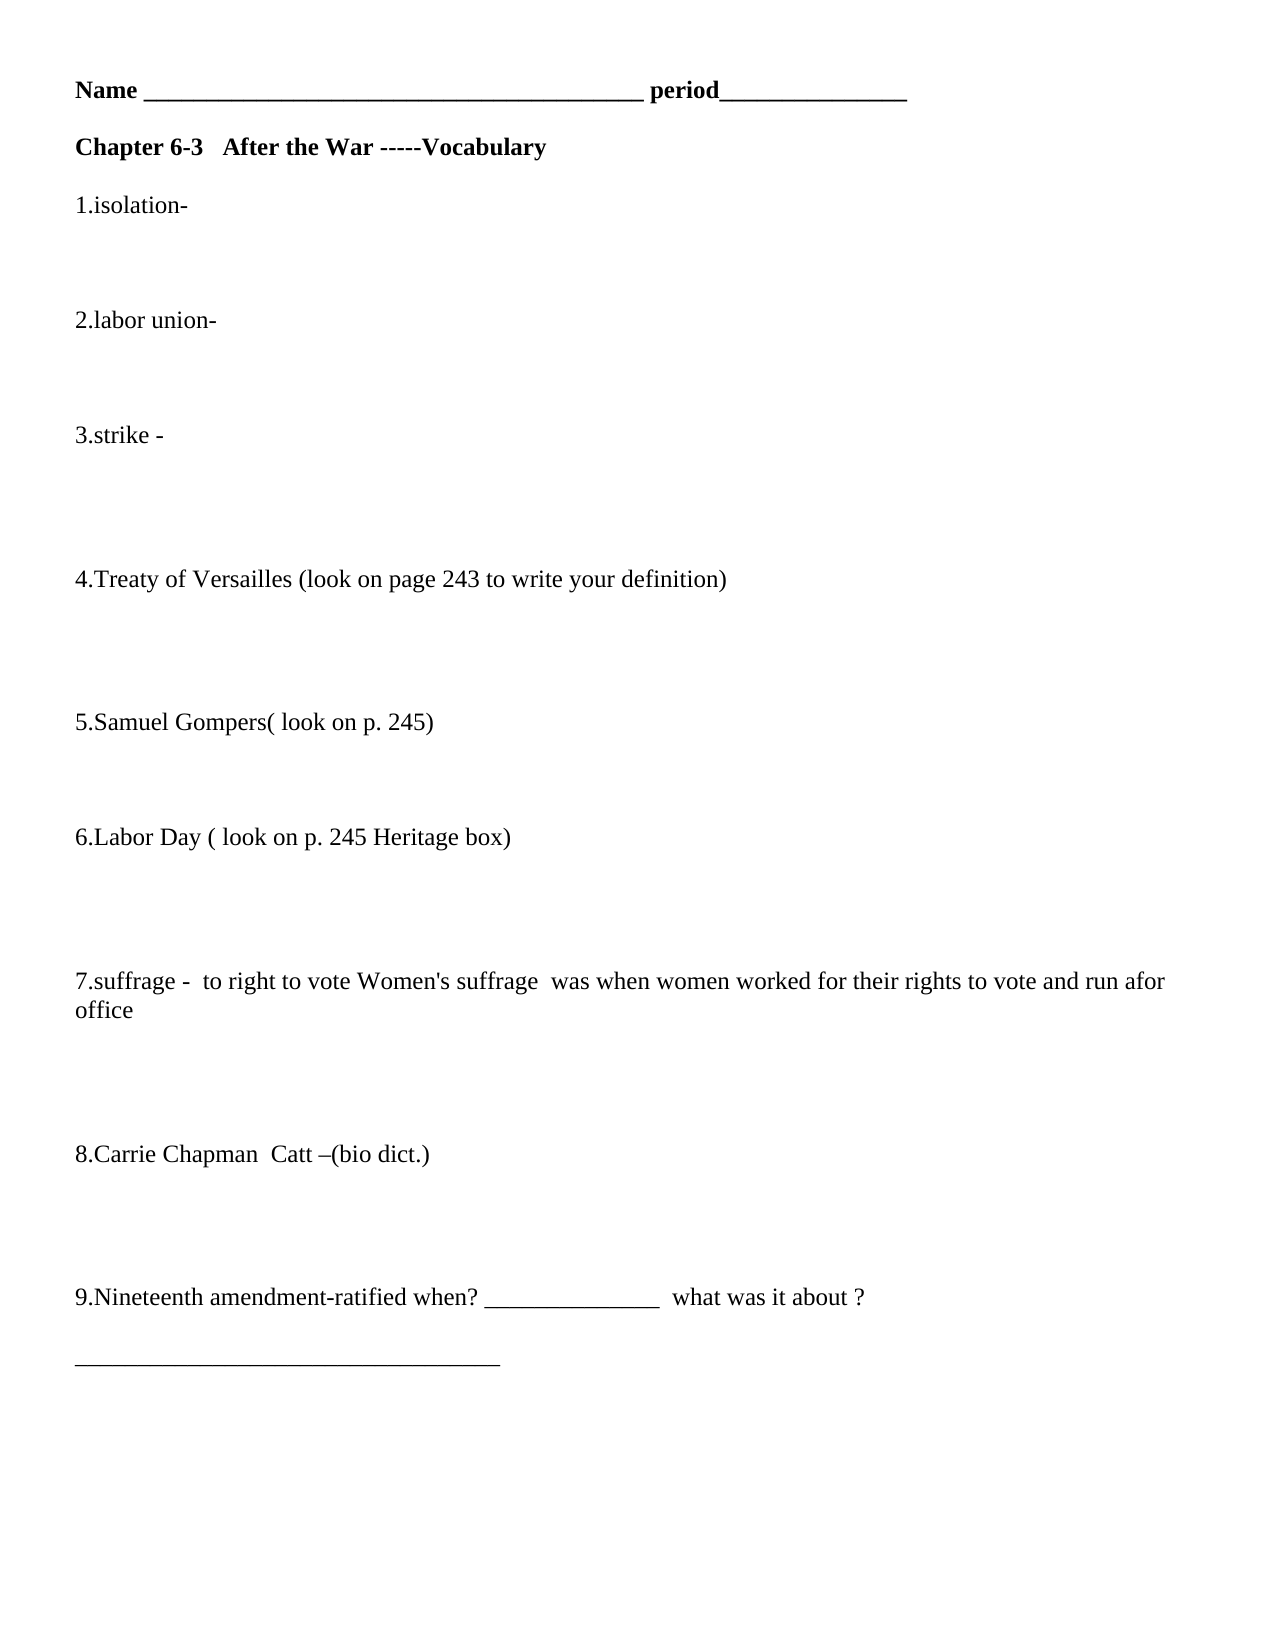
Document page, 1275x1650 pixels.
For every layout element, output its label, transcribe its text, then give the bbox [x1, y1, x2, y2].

text 6.Labor Day ( look on p. 245 Heritage box) [75, 822, 1200, 851]
text 4.Treaty of Versailles (look on page 243 to write your definition) [75, 564, 1200, 592]
text 5.Samuel Gompers( look on p. 245) [75, 707, 1200, 736]
text Chapter 6-3 After the War -----Vocabulary [75, 132, 1200, 161]
text Name ________________________________________ period_______________ [75, 75, 1200, 104]
text 1.isolation- [75, 190, 1200, 219]
text __________________________________ [75, 1340, 1200, 1369]
text 7.suffrage - to right to vote Women's suffrage was when women worked for their rights to vote and run afor office [75, 966, 1200, 1024]
text 2.labor union- [75, 305, 1200, 334]
text 8.Carrie Chapman Catt –(bio dict.) [75, 1139, 1200, 1167]
text 3.strike - [75, 420, 1200, 449]
text 9.Nineteenth amendment-ratified when? ______________ what was it about ? [75, 1282, 1200, 1311]
